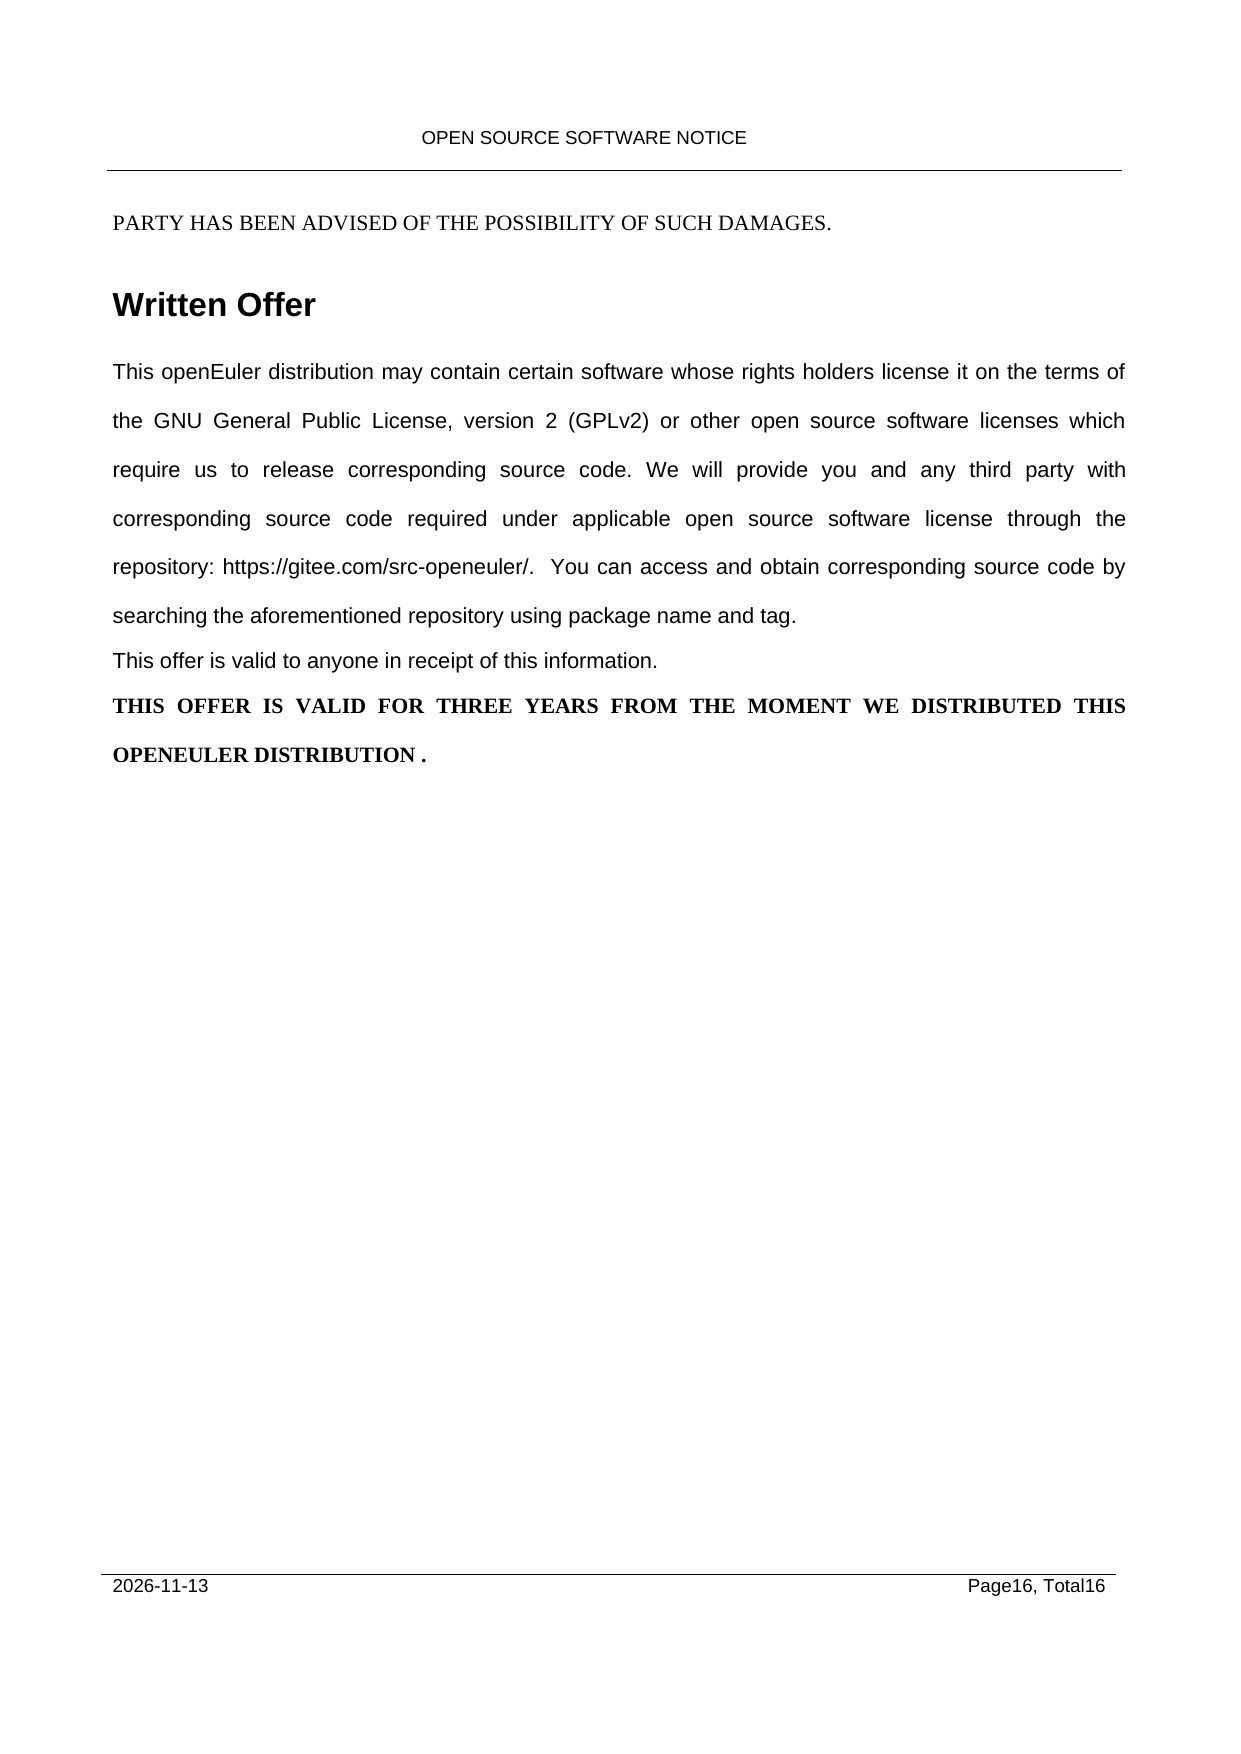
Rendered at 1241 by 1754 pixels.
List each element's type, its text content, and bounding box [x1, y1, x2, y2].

text This offer is valid to anyone in receipt of this information. [112, 644, 1128, 677]
text Written Offer [112, 271, 1128, 336]
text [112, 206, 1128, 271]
text This openEuler distribution may contain certain software whose rights holders license it on the terms of the GNU General Public License, version 2 (GPLv2) or other open source software licenses which require us to release corresponding source code. We will provide you and any third party with corresponding source code required under applicable open source software license through the repository: https://gitee.com/src-openeuler/. You can access and obtain corresponding source code by searching the aforementioned repository using package name and tag. [112, 356, 1128, 632]
text THIS OFFER IS VALID FOR THREE YEARS FROM THE MOMENT WE DISTRIBUTED THIS OPENEULER DISTRIBUTION . [112, 689, 1128, 771]
